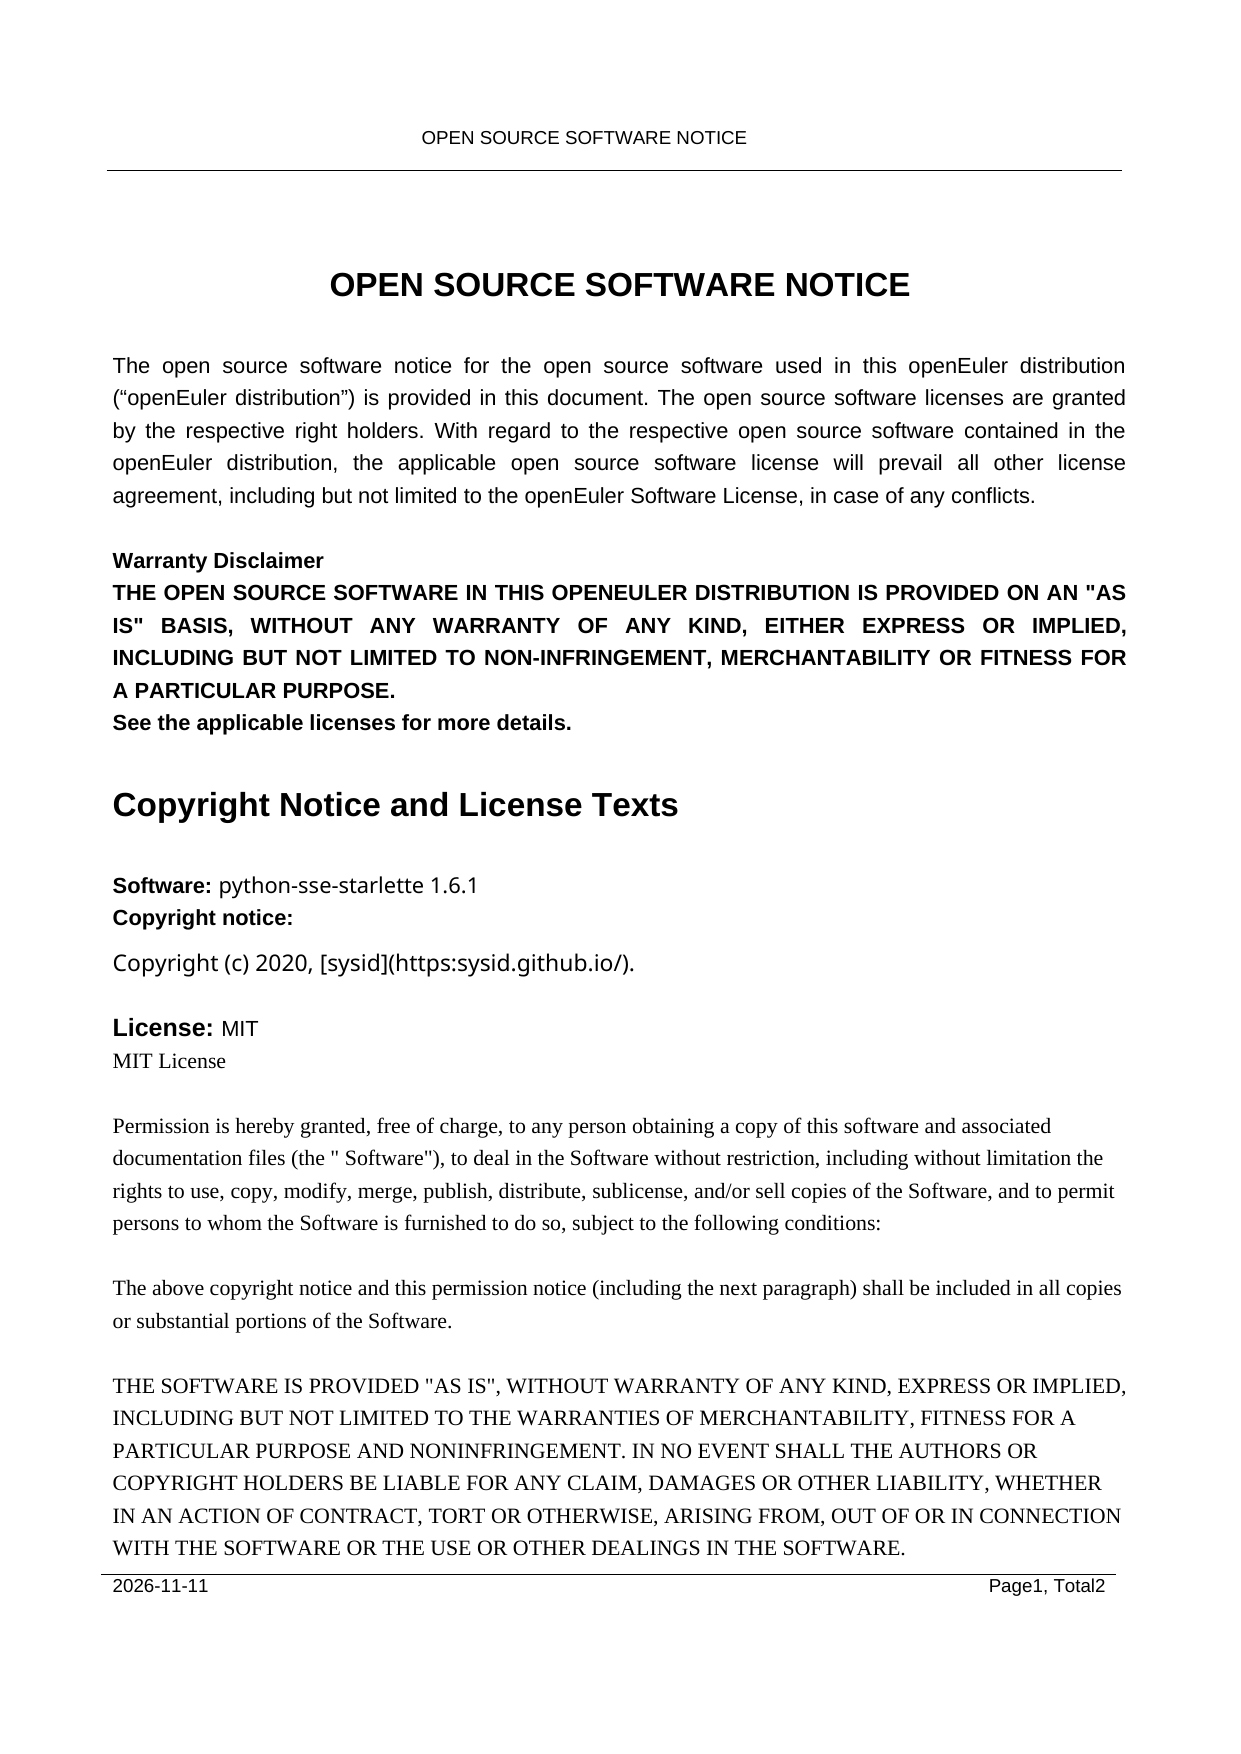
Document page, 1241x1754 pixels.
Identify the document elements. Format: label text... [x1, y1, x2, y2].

text Copyright (c) 2020, [sysid](https:sysid.github.io/). [112, 947, 1128, 1012]
text License: MIT [112, 1012, 1128, 1044]
text Warranty Disclaimer [112, 544, 1128, 576]
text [112, 1044, 1128, 1564]
text Copyright notice: [112, 901, 1128, 934]
text THE OPEN SOURCE SOFTWARE IN THIS OPENEULER DISTRIBUTION IS PROVIDED ON AN "AS IS" BASIS, WITHOUT ANY WARRANTY OF ANY KIND, EITHER EXPRESS OR IMPLIED, INCLUDING BUT NOT LIMITED TO NON-INFRINGEMENT, MERCHANTABILITY OR FITNESS FOR A PARTICULAR PURPOSE. See the applicable licenses for more details. [112, 576, 1128, 739]
text Copyright Notice and License Texts [112, 771, 1128, 836]
title Software: python-sse-starlette 1.6.1 [112, 869, 1128, 901]
text OPEN SOURCE SOFTWARE NOTICE [112, 251, 1128, 316]
text The open source software notice for the open source software used in this openEuler distribution (“openEuler distribution”) is provided in this document. The open source software licenses are granted by the respective right holders. With regard to the respective open source software contained in the openEuler distribution, the applicable open source software license will prevail all other license agreement, including but not limited to the openEuler Software License, in case of any conflicts. [112, 349, 1128, 511]
